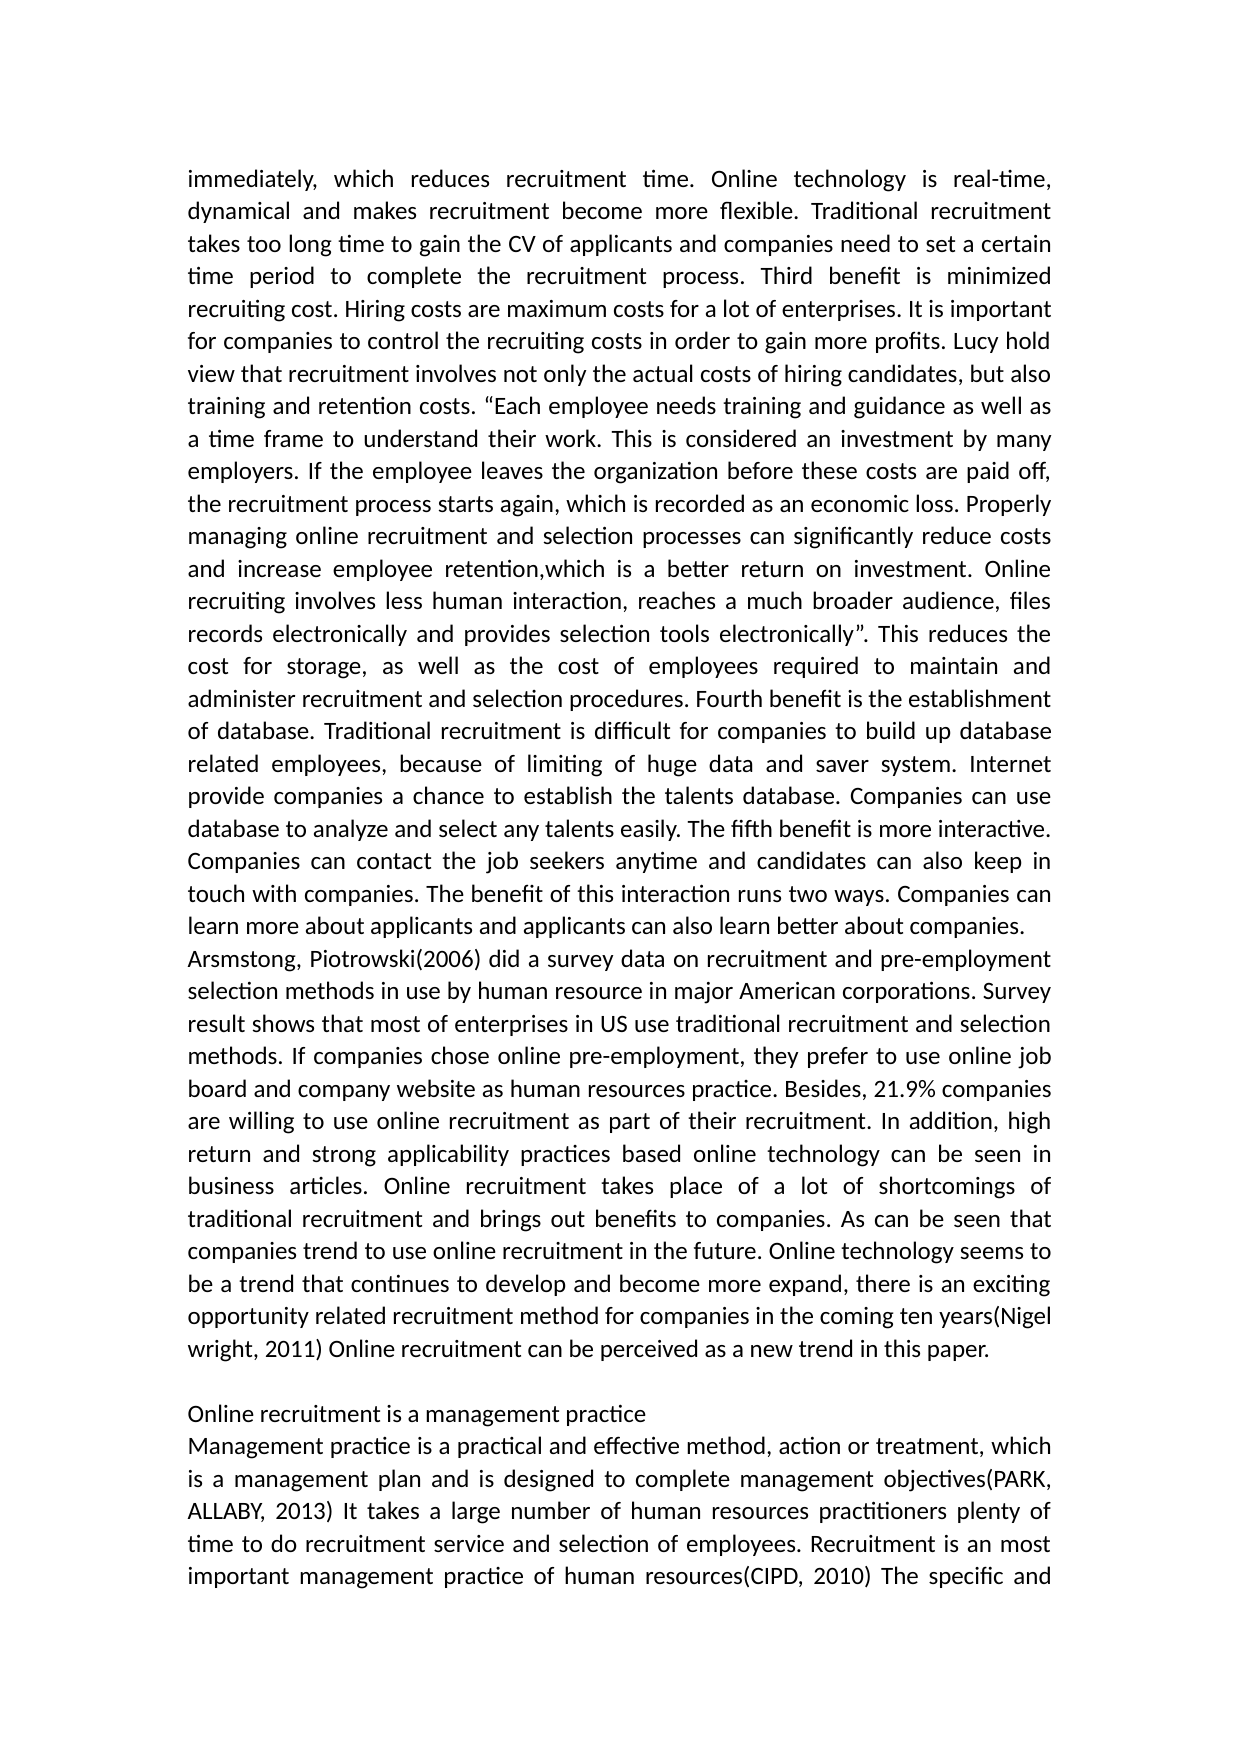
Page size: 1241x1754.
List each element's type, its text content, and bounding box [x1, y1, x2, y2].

text Arsmstong, Piotrowski(2006) did a survey data on recruitment and pre-employment selection methods in use by human resource in major American corporations. Survey result shows that most of enterprises in US use traditional recruitment and selection methods. If companies chose online pre-employment, they prefer to use online job board and company website as human resources practice. Besides, 21.9% companies are willing to use online recruitment as part of their recruitment. In addition, high return and strong applicability practices based online technology can be seen in business articles. Online recruitment takes place of a lot of shortcomings of traditional recruitment and brings out benefits to companies. As can be seen that companies trend to use online recruitment in the future. Online technology seems to be a trend that continues to develop and become more expand, there is an exciting opportunity related recruitment method for companies in the coming ten years(Nigel wright, 2011) Online recruitment can be perceived as a new trend in this paper. [187, 942, 1053, 1364]
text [187, 162, 1053, 942]
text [187, 1429, 1053, 1592]
text Online recruitment is a management practice [187, 1397, 1053, 1429]
